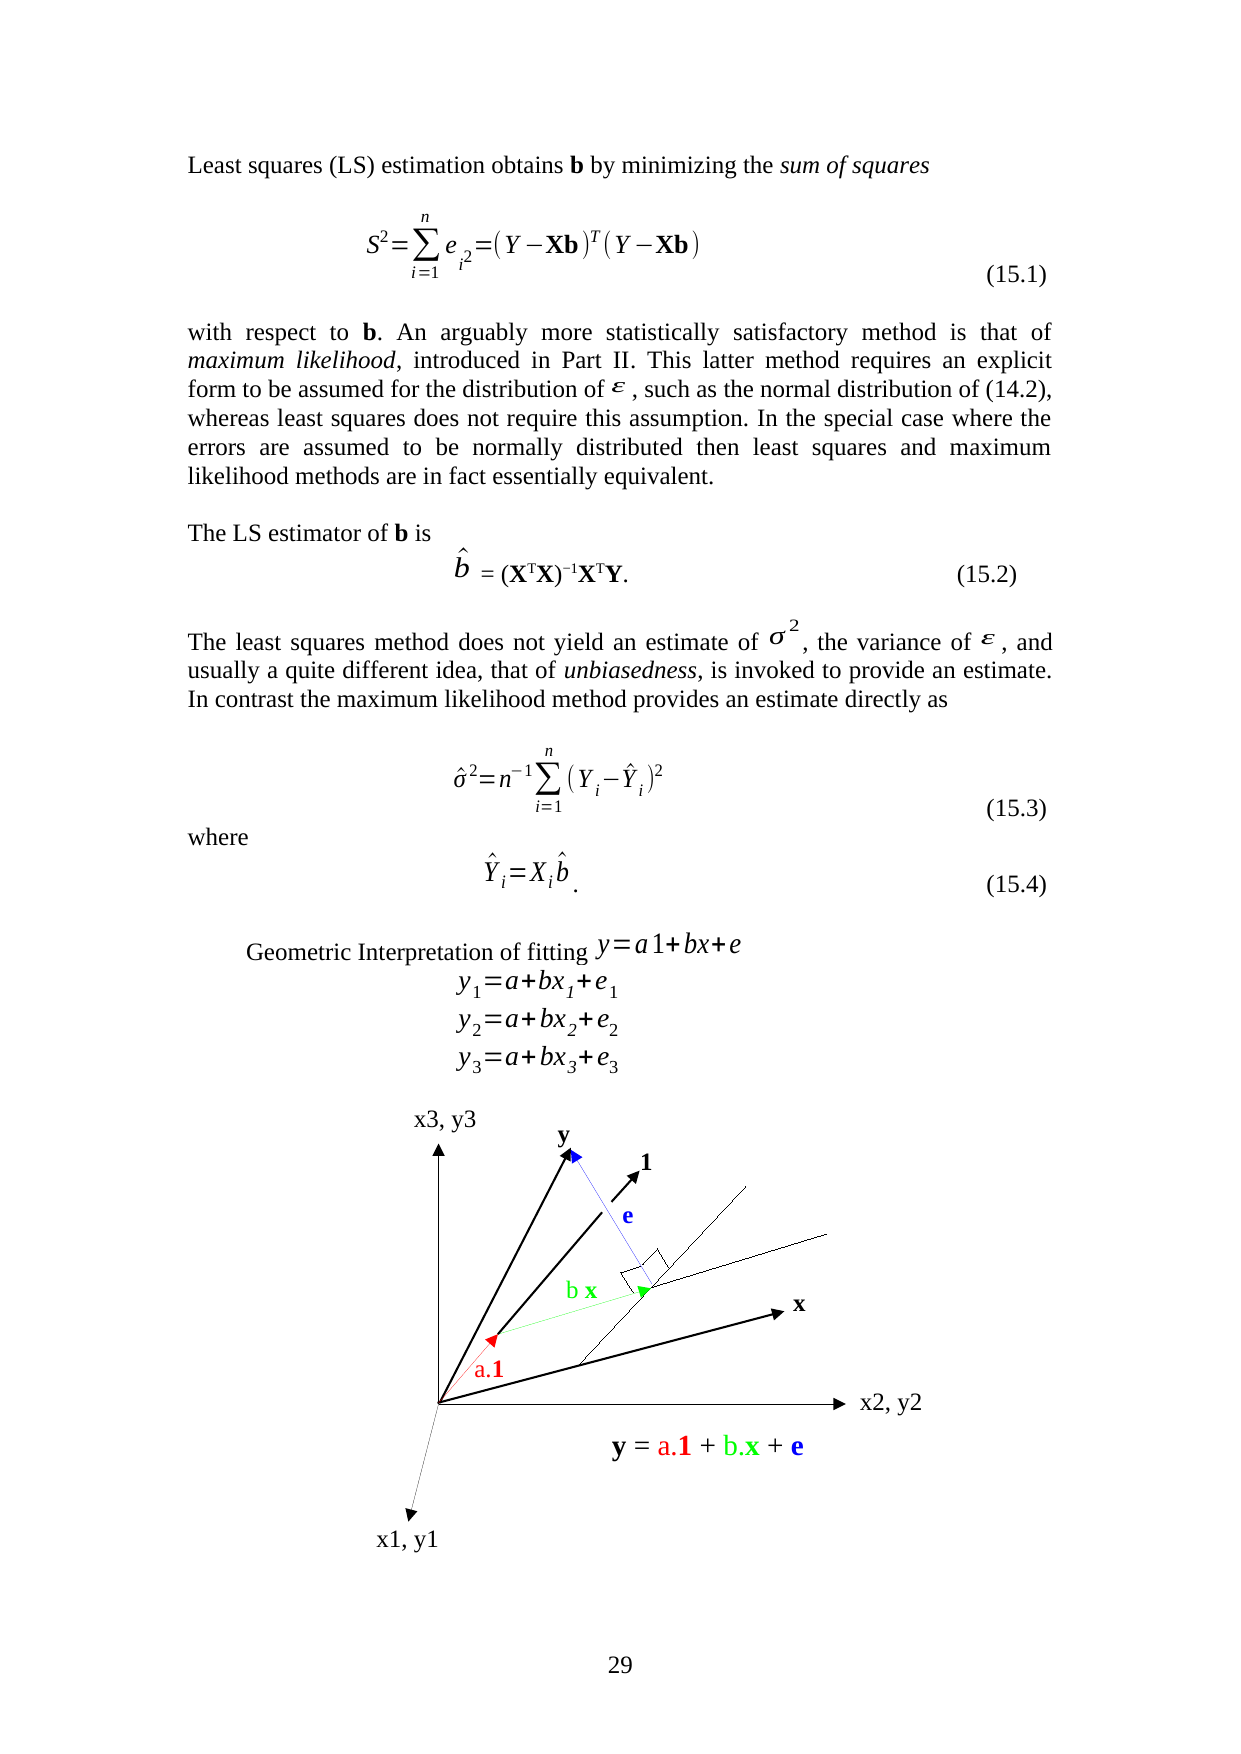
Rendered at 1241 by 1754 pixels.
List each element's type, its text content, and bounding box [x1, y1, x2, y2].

text The least squares method does not yield an estimate of , the variance of , and usually a quite different idea, that of unbiasedness, is invoked to provide an estimate. In contrast the maximum likelihood method provides an estimate directly as [187, 617, 1053, 713]
text where [187, 822, 1053, 851]
text Least squares (LS) estimation obtains b by minimizing the sum of squares [187, 150, 1053, 179]
text with respect to b. An arguably more statistically satisfactory method is that of maximum likelihood, introduced in Part II. This latter method requires an explicit form to be assumed for the distribution of , such as the normal distribution of (14.2), whereas least squares does not require this assumption. In the special case where the errors are assumed to be normally distributed then least squares and maximum likelihood methods are in fact essentially equivalent. [187, 317, 1053, 489]
text . (15.4) [187, 851, 1053, 898]
text Geometric Interpretation of fitting [187, 927, 1053, 965]
text (15.1) [187, 208, 1053, 288]
text (15.3) [187, 742, 1053, 822]
text = (XTX)−1XTY. (15.2) [187, 547, 1053, 588]
text The LS estimator of b is [187, 518, 1053, 547]
